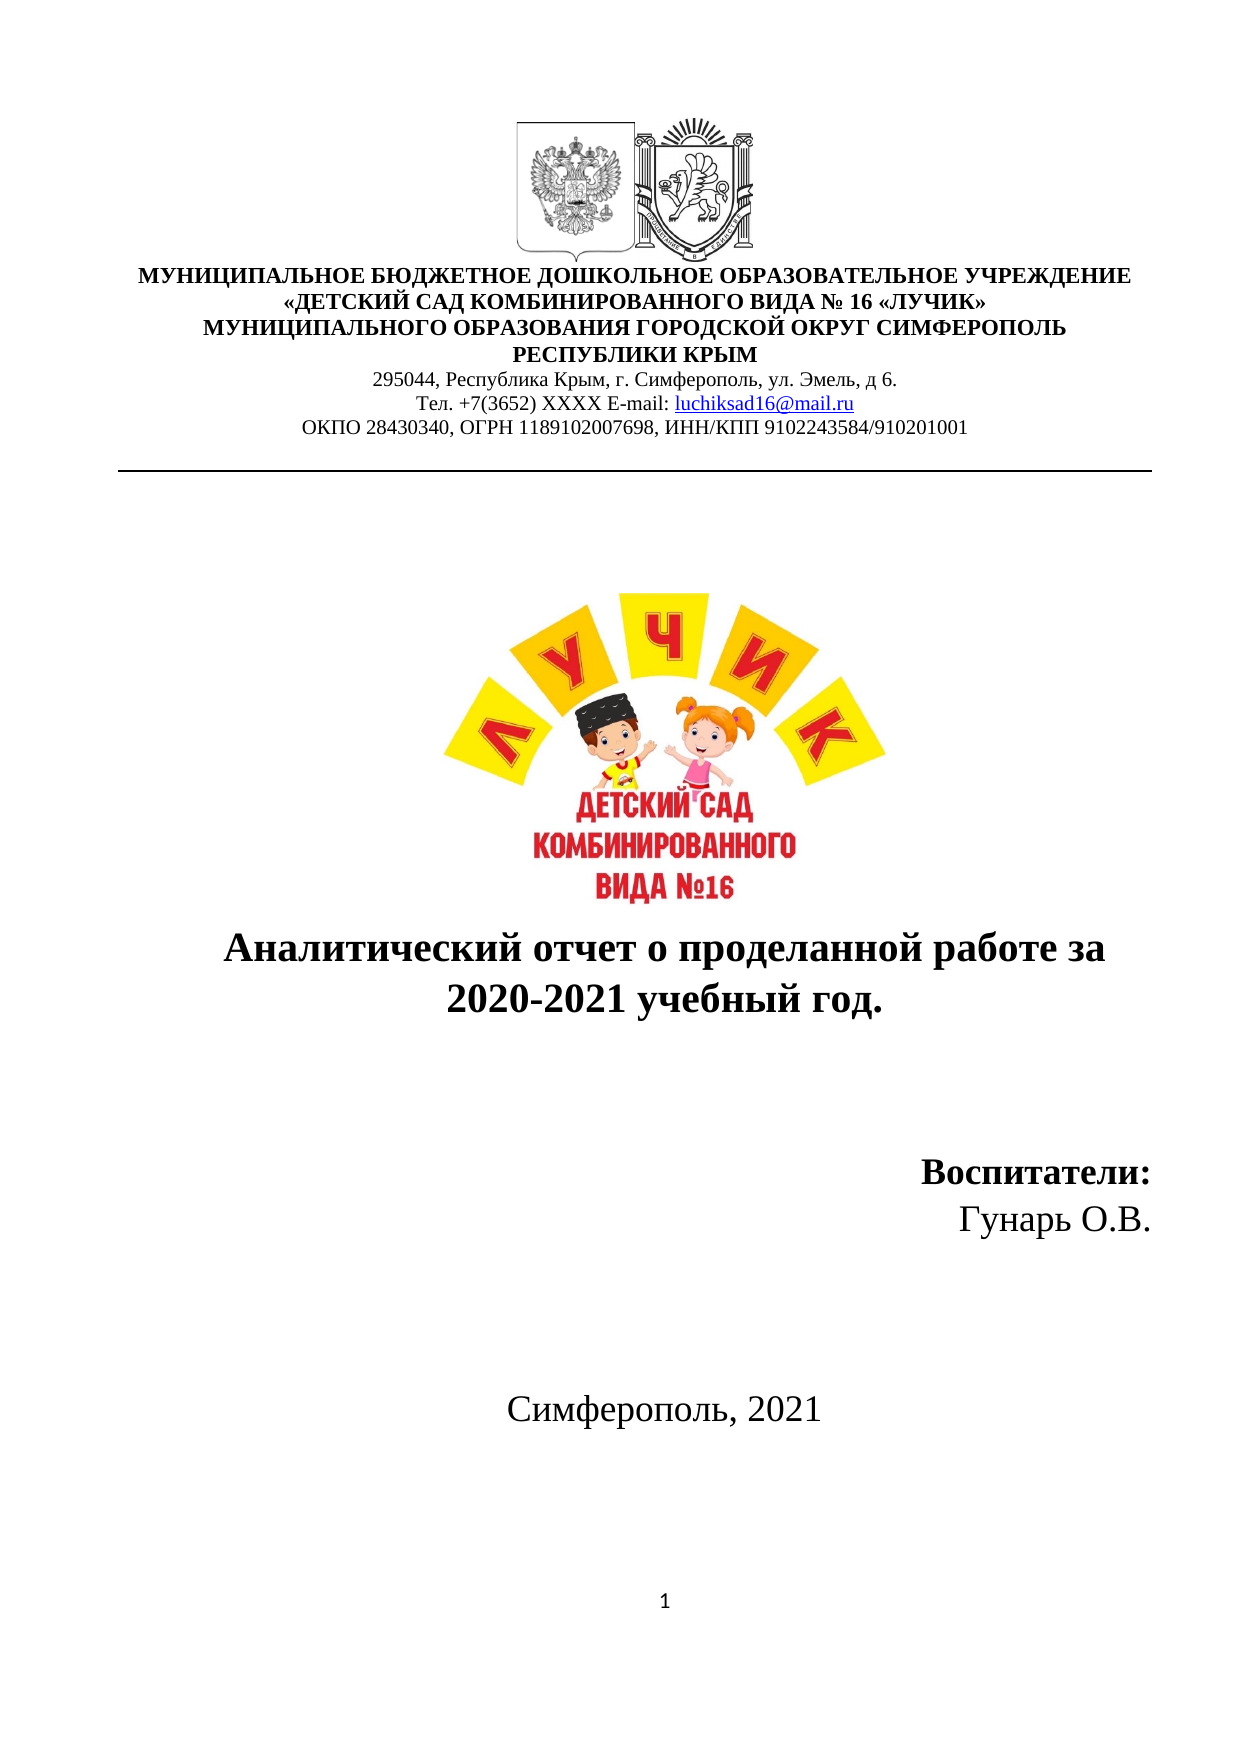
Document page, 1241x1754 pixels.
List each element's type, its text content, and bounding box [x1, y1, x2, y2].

text Гунарь О.В. [177, 1196, 1152, 1239]
text Воспитатели: [177, 1150, 1152, 1193]
text МУНИЦИПАЛЬНОГО ОБРАЗОВАНИЯ ГОРОДСКОЙ ОКРУГ СИМФЕРОПОЛЬ [118, 314, 1152, 341]
text Симферополь, 2021 [177, 1386, 1152, 1429]
text Тел. +7(3652) ХХХХ E-mail: luchiksad16@mail.ru [118, 391, 1152, 415]
text МУНИЦИПАЛЬНОЕ БЮДЖЕТНОЕ ДОШКОЛЬНОЕ ОБРАЗОВАТЕЛЬНОЕ УЧРЕЖДЕНИЕ [118, 262, 1152, 288]
text «ДЕТСКИЙ САД КОМБИНИРОВАННОГО ВИДА № 16 «ЛУЧИК» [118, 288, 1152, 314]
picture [516, 118, 753, 262]
picture [443, 593, 886, 907]
text ОКПО 28430340, ОГРН 1189102007698, ИНН/КПП 9102243584/910201001 [118, 415, 1152, 439]
text РЕСПУБЛИКИ КРЫМ [118, 341, 1152, 367]
text 295044, Республика Крым, г. Симферополь, ул. Эмель, д 6. [118, 367, 1152, 391]
text Аналитический отчет о проделанной работе за 2020-2021 учебный год. [177, 922, 1152, 1022]
